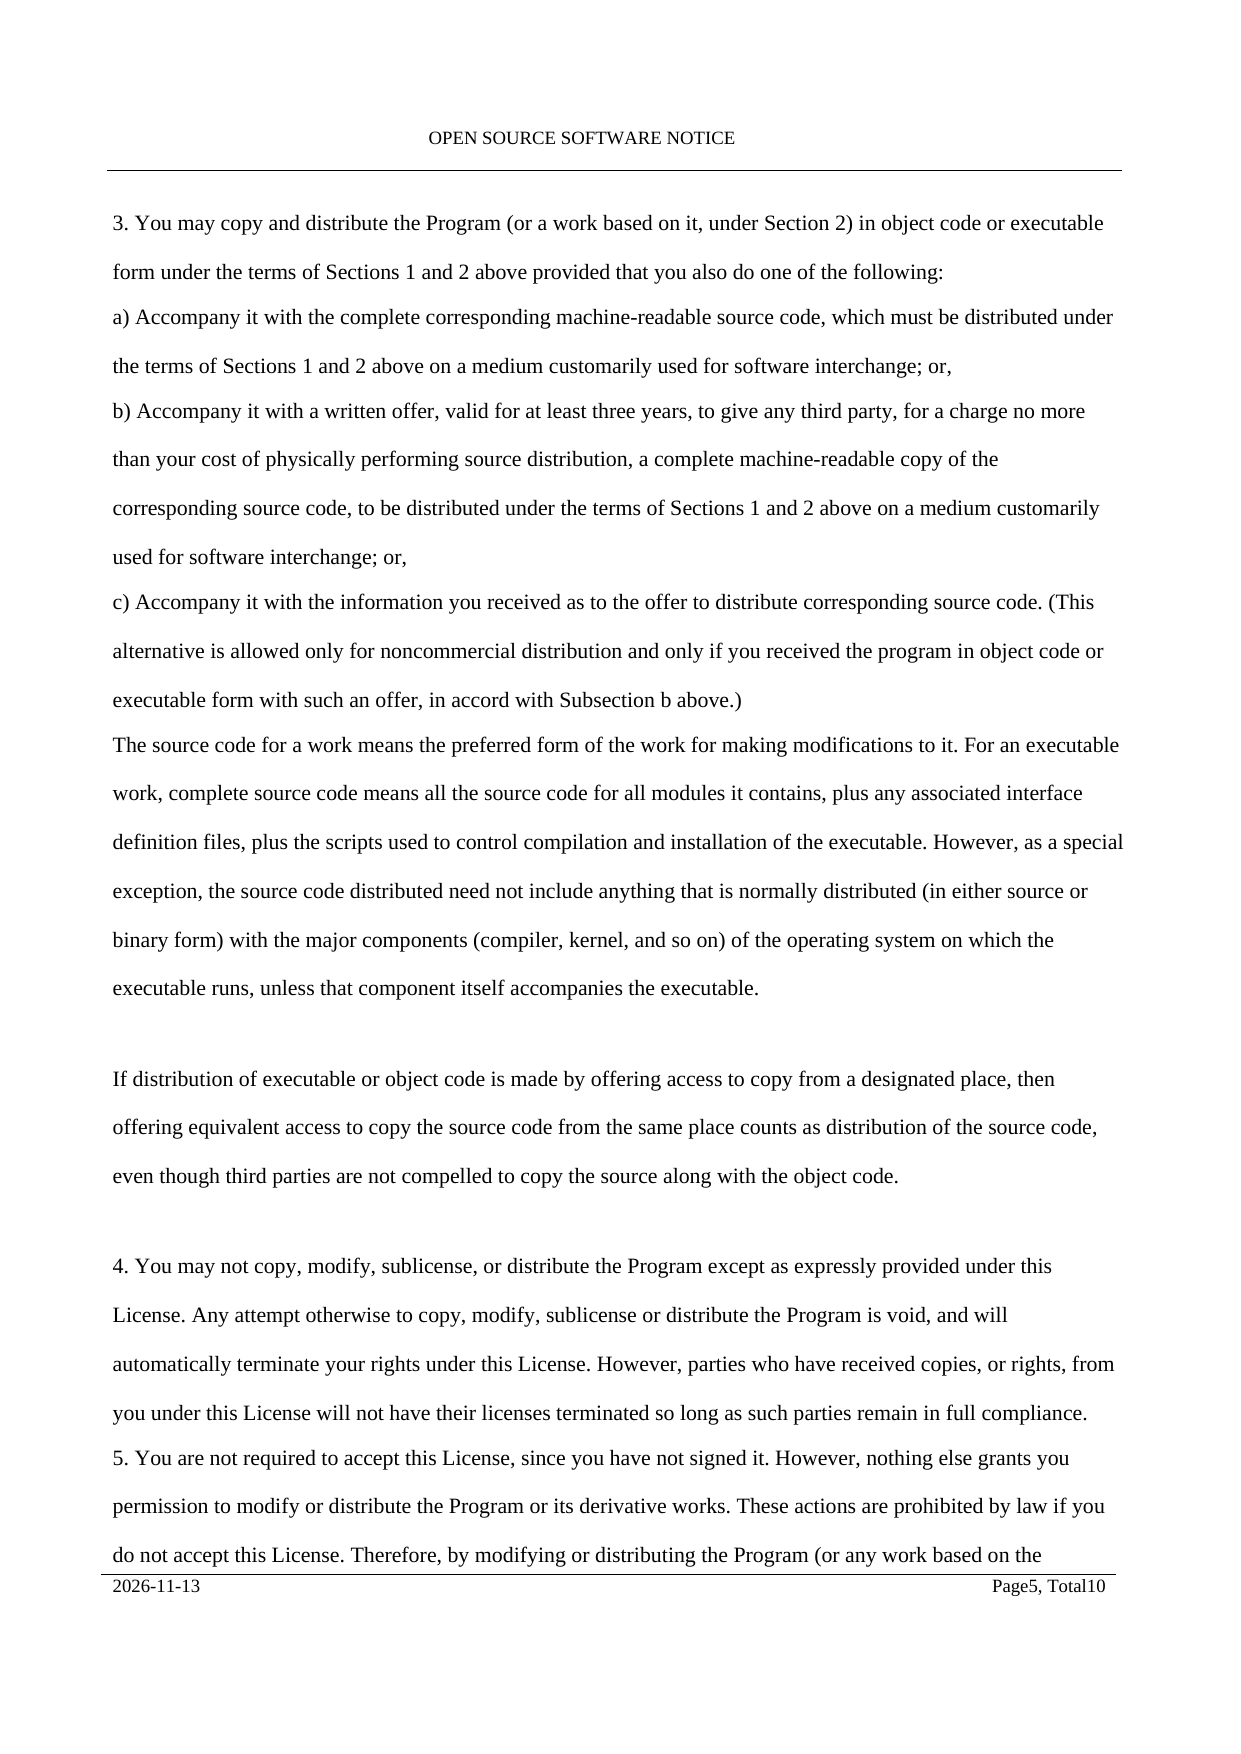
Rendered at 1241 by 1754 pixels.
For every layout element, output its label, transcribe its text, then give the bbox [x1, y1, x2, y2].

text b) Accompany it with a written offer, valid for at least three years, to give any third party, for a charge no more than your cost of physically performing source distribution, a complete machine-readable copy of the corresponding source code, to be distributed under the terms of Sections 1 and 2 above on a medium customarily used for software interchange; or, [112, 394, 1128, 573]
text a) Accompany it with the complete corresponding machine-readable source code, which must be distributed under the terms of Sections 1 and 2 above on a medium customarily used for software interchange; or, [112, 300, 1128, 381]
text 4. You may not copy, modify, sublicense, or distribute the Program except as expressly provided under this License. Any attempt otherwise to copy, modify, sublicense or distribute the Program is void, and will automatically terminate your rights under this License. However, parties who have received copies, or rights, from you under this License will not have their licenses terminated so long as such parties remain in full compliance. [112, 1250, 1128, 1428]
text c) Accompany it with the information you received as to the offer to distribute corresponding source code. (This alternative is allowed only for noncommercial distribution and only if you received the program in object code or executable form with such an offer, in accord with Subsection b above.) [112, 585, 1128, 715]
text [112, 1441, 1128, 1571]
text If distribution of executable or object code is made by offering access to copy from a designated place, then offering equivalent access to copy the source code from the same place counts as distribution of the source code, even though third parties are not compelled to copy the source along with the object code. [112, 1062, 1128, 1192]
text The source code for a work means the preferred form of the work for making modifications to it. For an executable work, complete source code means all the source code for all modules it contains, plus any associated interface definition files, plus the scripts used to control compilation and installation of the executable. However, as a special exception, the source code distributed need not include anything that is normally distributed (in either source or binary form) with the major components (compiler, kernel, and so on) of the operating system on which the executable runs, unless that component itself accompanies the executable. [112, 728, 1128, 1004]
text 3. You may copy and distribute the Program (or a work based on it, under Section 2) in object code or executable form under the terms of Sections 1 and 2 above provided that you also do one of the following: [112, 206, 1128, 288]
